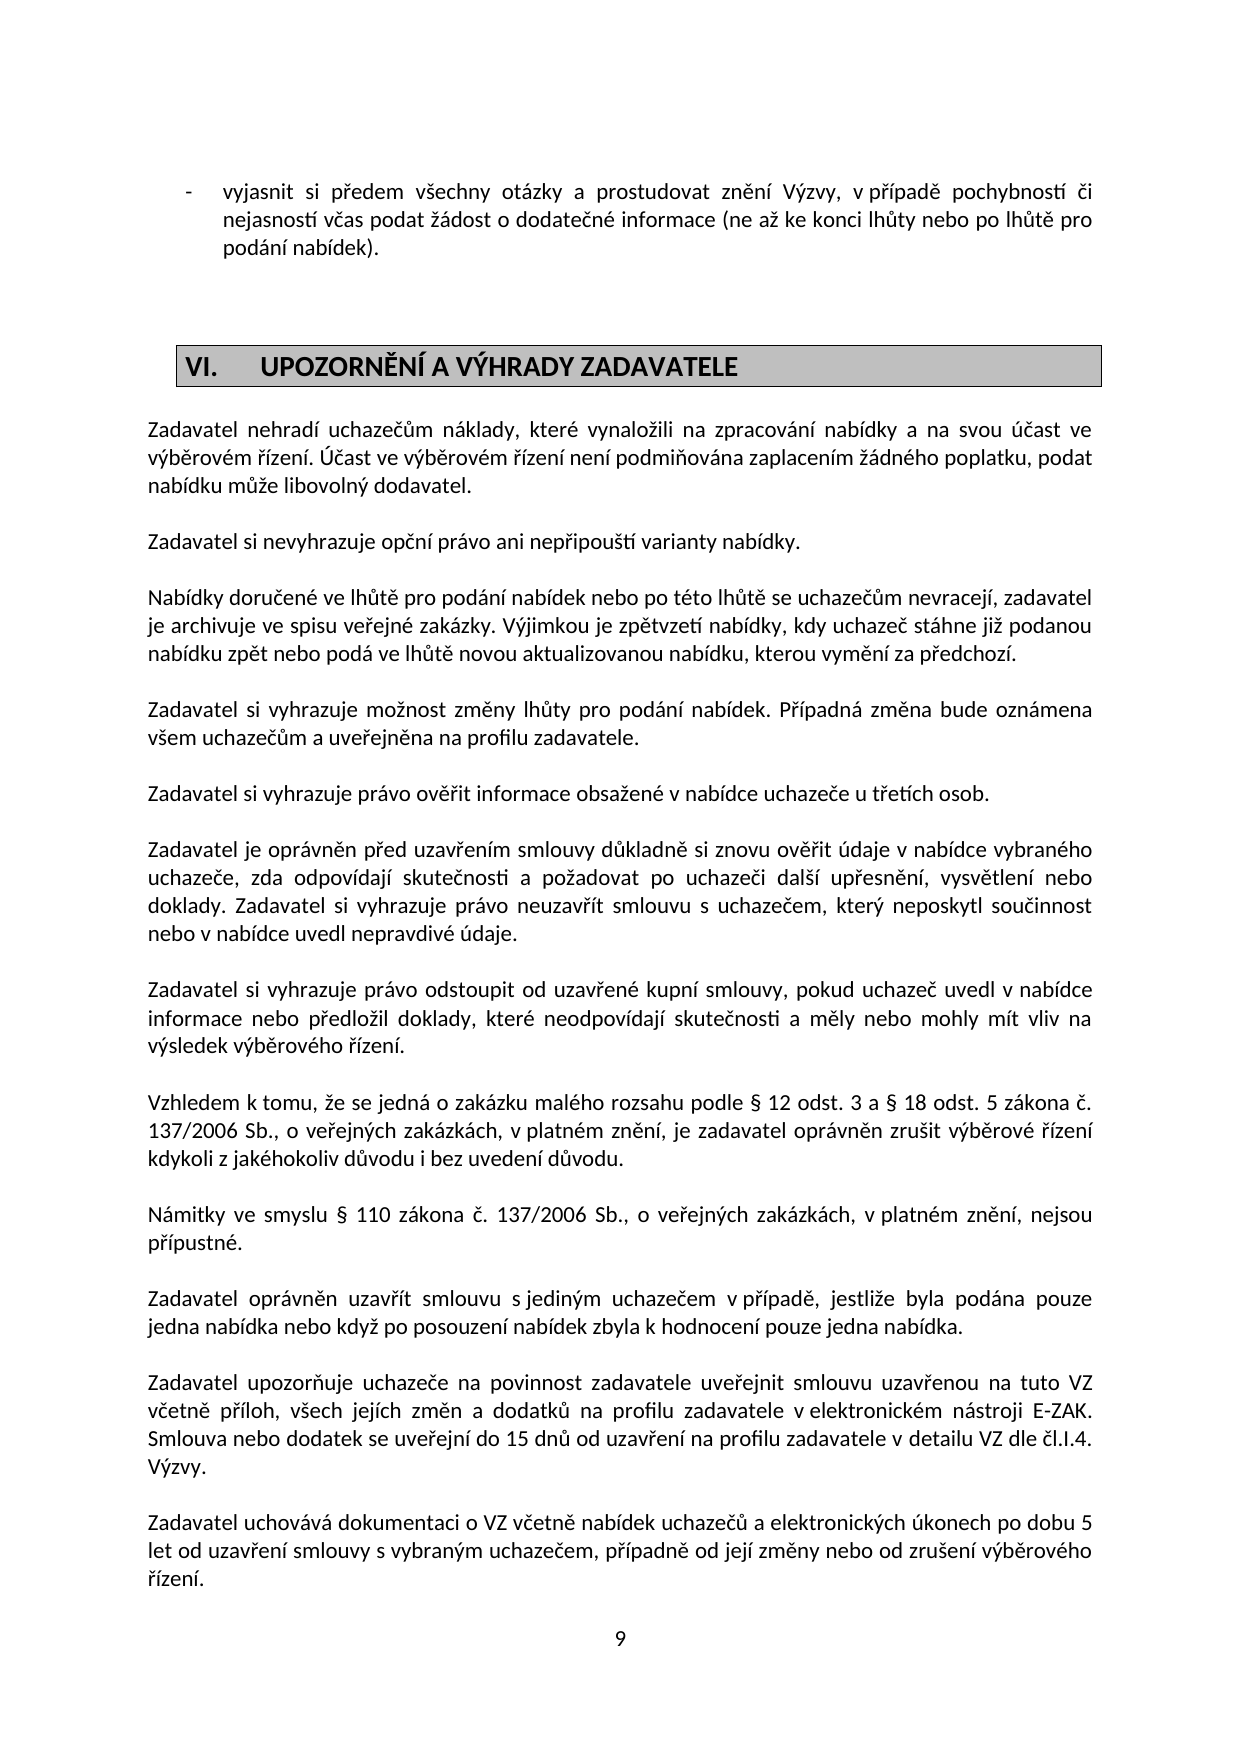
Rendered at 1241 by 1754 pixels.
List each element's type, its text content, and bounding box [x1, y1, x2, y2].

text Zadavatel oprávněn uzavřít smlouvu s jediným uchazečem v případě, jestliže byla podána pouze jedna nabídka nebo když po posouzení nabídek zbyla k hodnocení pouze jedna nabídka. [148, 1284, 1092, 1340]
text Zadavatel nehradí uchazečům náklady, které vynaložili na zpracování nabídky a na svou účast ve výběrovém řízení. Účast ve výběrovém řízení není podmiňována zaplacením žádného poplatku, podat nabídku může libovolný dodavatel. [148, 415, 1092, 499]
text Zadavatel upozorňuje uchazeče na povinnost zadavatele uveřejnit smlouvu uzavřenou na tuto VZ včetně příloh, všech jejích změn a dodatků na profilu zadavatele v elektronickém nástroji E-ZAK. Smlouva nebo dodatek se uveřejní do 15 dnů od uzavření na profilu zadavatele v detailu VZ dle čl.I.4. Výzvy. [148, 1368, 1092, 1480]
text Vzhledem k tomu, že se jedná o zakázku malého rozsahu podle § 12 odst. 3 a § 18 odst. 5 zákona č. 137/2006 Sb., o veřejných zakázkách, v platném znění, je zadavatel oprávněn zrušit výběrové řízení kdykoli z jakéhokoliv důvodu i bez uvedení důvodu. [148, 1088, 1092, 1172]
text Zadavatel si vyhrazuje možnost změny lhůty pro podání nabídek. Případná změna bude oznámena všem uchazečům a uveřejněna na profilu zadavatele. [148, 695, 1092, 751]
text Zadavatel si vyhrazuje právo odstoupit od uzavřené kupní smlouvy, pokud uchazeč uvedl v nabídce informace nebo předložil doklady, které neodpovídají skutečnosti a měly nebo mohly mít vliv na výsledek výběrového řízení. [148, 976, 1092, 1060]
text Zadavatel uchovává dokumentaci o VZ včetně nabídek uchazečů a elektronických úkonech po dobu 5 let od uzavření smlouvy s vybraným uchazečem, případně od její změny nebo od zrušení výběrového řízení. [148, 1508, 1092, 1592]
text Námitky ve smyslu § 110 zákona č. 137/2006 Sb., o veřejných zakázkách, v platném znění, nejsou přípustné. [148, 1200, 1092, 1256]
text Zadavatel si nevyhrazuje opční právo ani nepřipouští varianty nabídky. [148, 527, 1092, 555]
text Zadavatel si vyhrazuje právo ověřit informace obsažené v nabídce uchazeče u třetích osob. [148, 779, 1092, 807]
list UPOZORNĚNÍ A VÝHRADY ZADAVATELE [177, 346, 1101, 386]
text Nabídky doručené ve lhůtě pro podání nabídek nebo po této lhůtě se uchazečům nevracejí, zadavatel je archivuje ve spisu veřejné zakázky. Výjimkou je zpětvzetí nabídky, kdy uchazeč stáhne již podanou nabídku zpět nebo podá ve lhůtě novou aktualizovanou nabídku, kterou vymění za předchozí. [148, 583, 1092, 667]
list vyjasnit si předem všechny otázky a prostudovat znění Výzvy, v případě pochybností či nejasností včas podat žádost o dodatečné informace (ne až ke konci lhůty nebo po lhůtě pro podání nabídek). [185, 177, 1092, 261]
text Zadavatel je oprávněn před uzavřením smlouvy důkladně si znovu ověřit údaje v nabídce vybraného uchazeče, zda odpovídají skutečnosti a požadovat po uchazeči další upřesnění, vysvětlení nebo doklady. Zadavatel si vyhrazuje právo neuzavřít smlouvu s uchazečem, který neposkytl součinnost nebo v nabídce uvedl nepravdivé údaje. [148, 836, 1092, 948]
